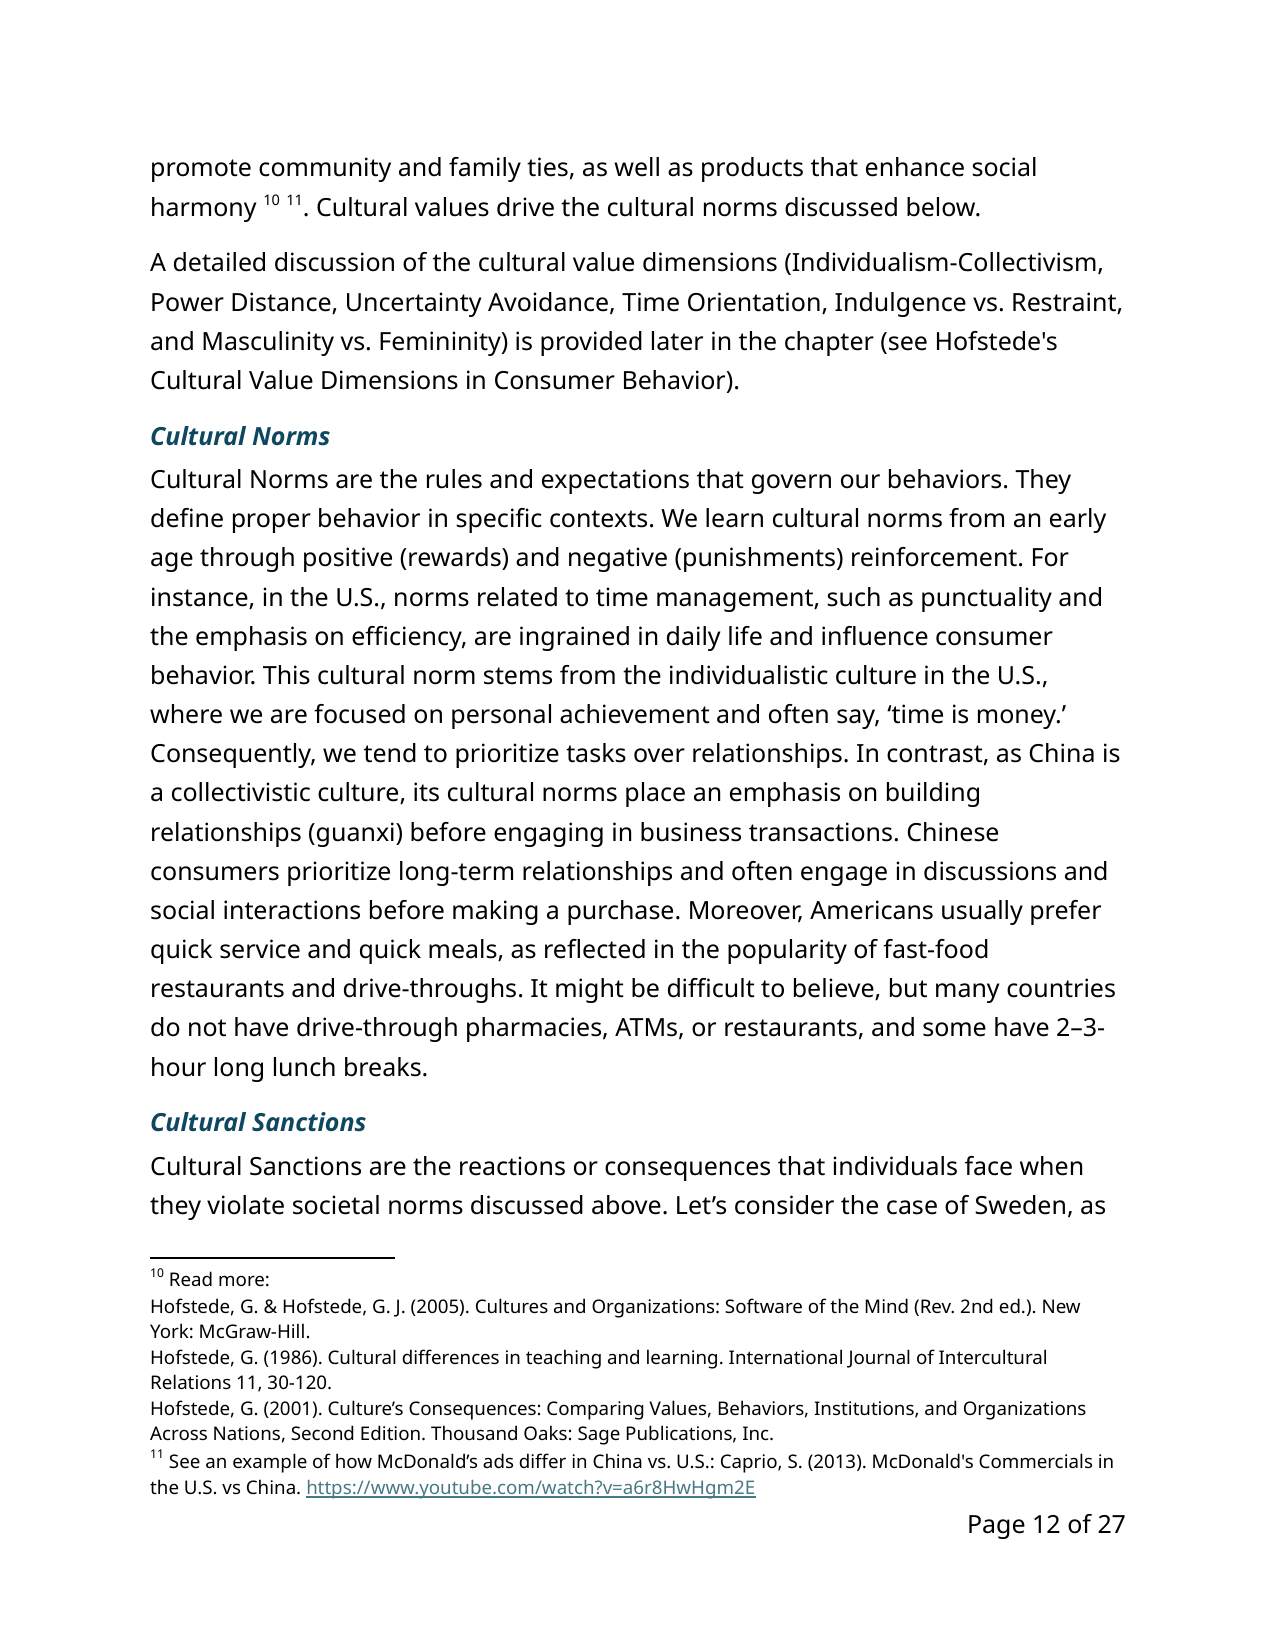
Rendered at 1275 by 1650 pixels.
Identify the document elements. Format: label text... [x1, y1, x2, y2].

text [150, 150, 1125, 223]
subtitle Cultural Norms [150, 418, 1125, 452]
text A detailed discussion of the cultural value dimensions (Individualism-Collectivism, Power Distance, Uncertainty Avoidance, Time Orientation, Indulgence vs. Restraint, and Masculinity vs. Femininity) is provided later in the chapter (see Hofstede's Cultural Value Dimensions in Consumer Behavior). [150, 245, 1125, 397]
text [150, 1148, 1125, 1222]
subtitle Cultural Sanctions [150, 1105, 1125, 1139]
text Cultural Norms are the rules and expectations that govern our behaviors. They define proper behavior in specific contexts. We learn cultural norms from an early age through positive (rewards) and negative (punishments) reinforcement. For instance, in the U.S., norms related to time management, such as punctuality and the emphasis on efficiency, are ingrained in daily life and influence consumer behavior. This cultural norm stems from the individualistic culture in the U.S., where we are focused on personal achievement and often say, ‘time is money.’ Consequently, we tend to prioritize tasks over relationships. In contrast, as China is a collectivistic culture, its cultural norms place an emphasis on building relationships (guanxi) before engaging in business transactions. Chinese consumers prioritize long-term relationships and often engage in discussions and social interactions before making a purchase. Moreover, Americans usually prefer quick service and quick meals, as reflected in the popularity of fast-food restaurants and drive-throughs. It might be difficult to believe, but many countries do not have drive-through pharmacies, ATMs, or restaurants, and some have 2–3-hour long lunch breaks. [150, 462, 1125, 1083]
